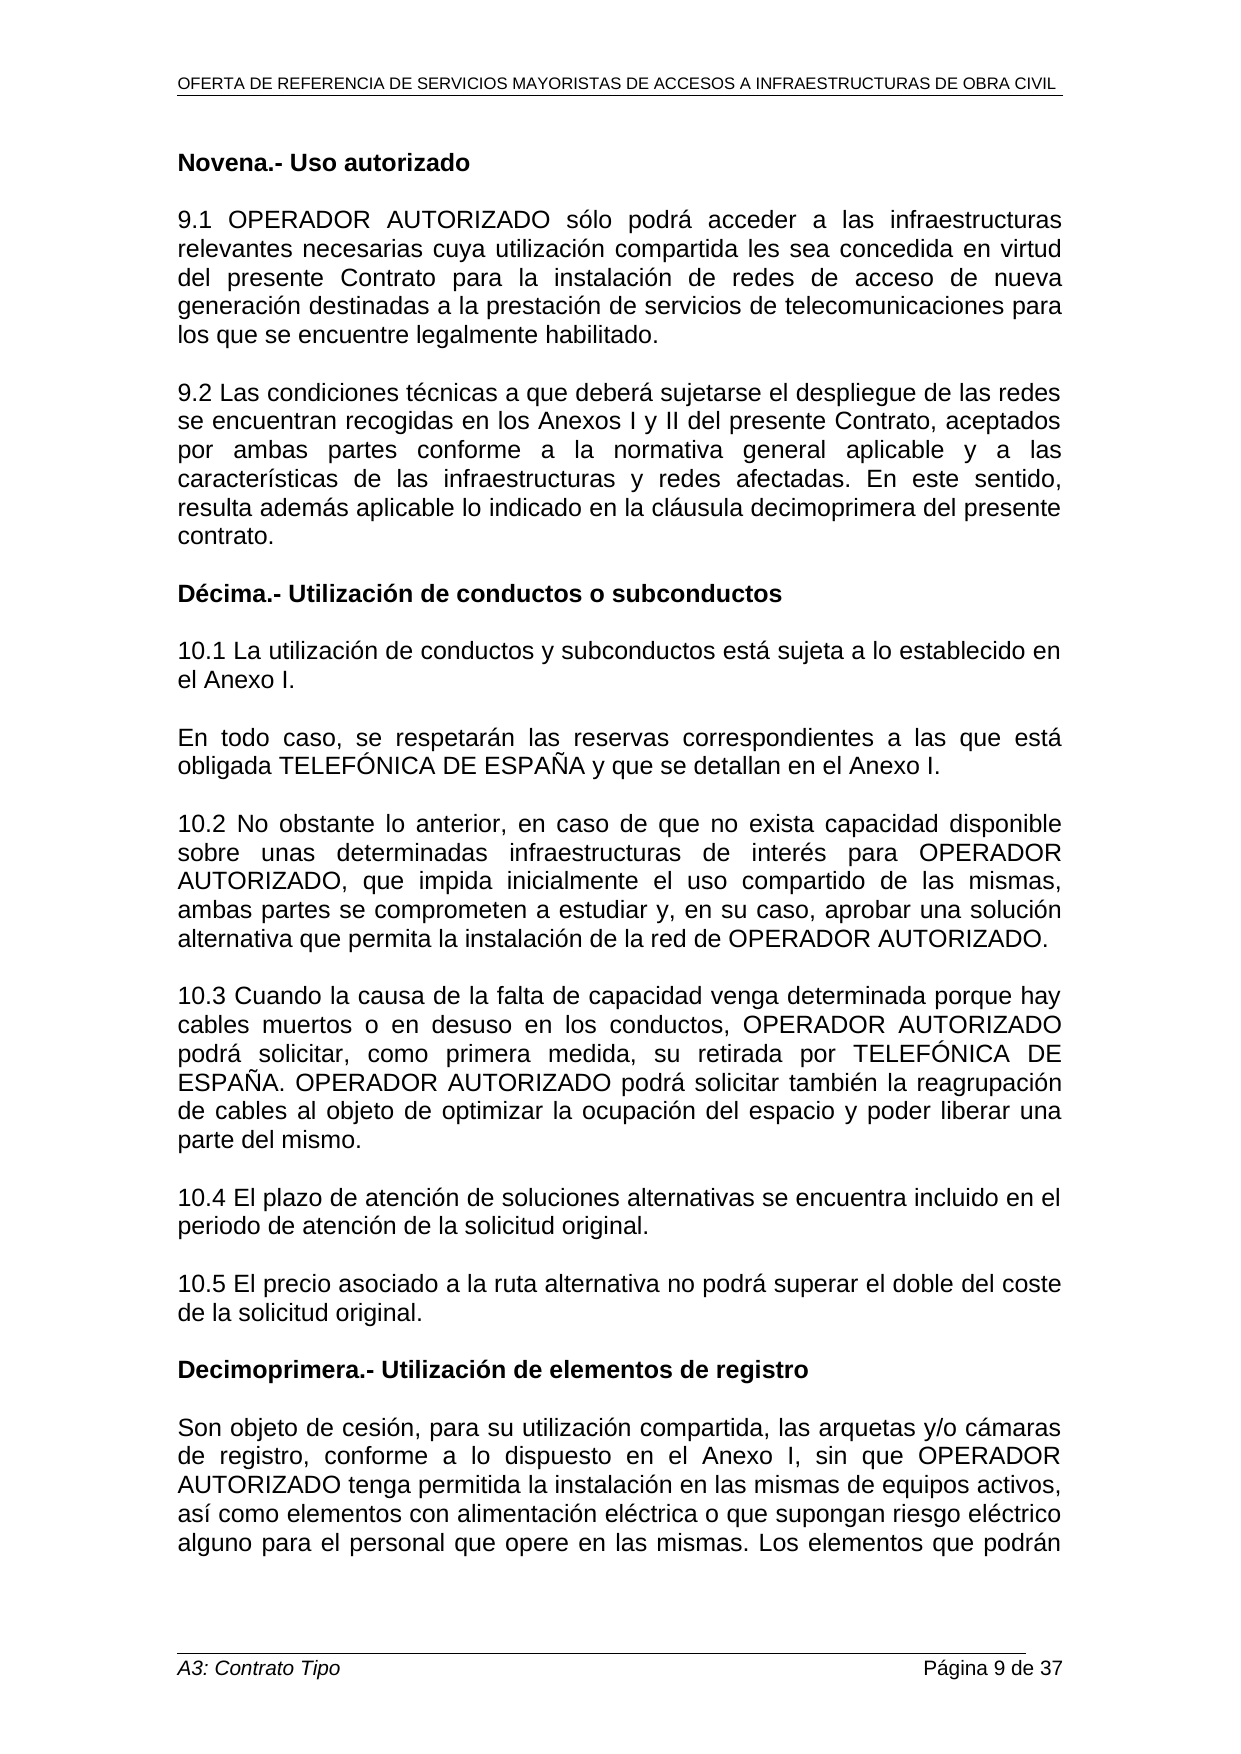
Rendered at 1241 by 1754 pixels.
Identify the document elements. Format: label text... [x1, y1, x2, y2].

subtitle Novena.- Uso autorizado [177, 148, 1063, 176]
text 10.3 Cuando la causa de la falta de capacidad venga determinada porque hay cables muertos o en desuso en los conductos, OPERADOR AUTORIZADO podrá solicitar, como primera medida, su retirada por TELEFÓNICA DE ESPAÑA. OPERADOR AUTORIZADO podrá solicitar también la reagrupación de cables al objeto de optimizar la ocupación del espacio y poder liberar una parte del mismo. [177, 981, 1063, 1154]
text 9.2 Las condiciones técnicas a que deberá sujetarse el despliegue de las redes se encuentran recogidas en los Anexos I y II del presente Contrato, aceptados por ambas partes conforme a la normativa general aplicable y a las características de las infraestructuras y redes afectadas. En este sentido, resulta además aplicable lo indicado en la cláusula decimoprimera del presente contrato. [177, 378, 1063, 550]
text 9.1 OPERADOR AUTORIZADO sólo podrá acceder a las infraestructuras relevantes necesarias cuya utilización compartida les sea concedida en virtud del presente Contrato para la instalación de redes de acceso de nueva generación destinadas a la prestación de servicios de telecomunicaciones para los que se encuentre legalmente habilitado. [177, 205, 1063, 349]
text 10.1 La utilización de conductos y subconductos está sujeta a lo establecido en el Anexo I. [177, 636, 1063, 694]
text 10.2 No obstante lo anterior, en caso de que no exista capacidad disponible sobre unas determinadas infraestructuras de interés para OPERADOR AUTORIZADO, que impida inicialmente el uso compartido de las mismas, ambas partes se comprometen a estudiar y, en su caso, aprobar una solución alternativa que permita la instalación de la red de OPERADOR AUTORIZADO. [177, 809, 1063, 953]
text 10.5 El precio asociado a la ruta alternativa no podrá superar el doble del coste de la solicitud original. [177, 1269, 1063, 1326]
text En todo caso, se respetarán las reservas correspondientes a las que está obligada TELEFÓNICA DE ESPAÑA y que se detallan en el Anexo I. [177, 723, 1063, 780]
subtitle Décima.- Utilización de conductos o subconductos [177, 579, 1063, 608]
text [177, 1413, 1063, 1556]
text 10.4 El plazo de atención de soluciones alternativas se encuentra incluido en el periodo de atención de la solicitud original. [177, 1183, 1063, 1240]
subtitle Decimoprimera.- Utilización de elementos de registro [177, 1355, 1063, 1384]
